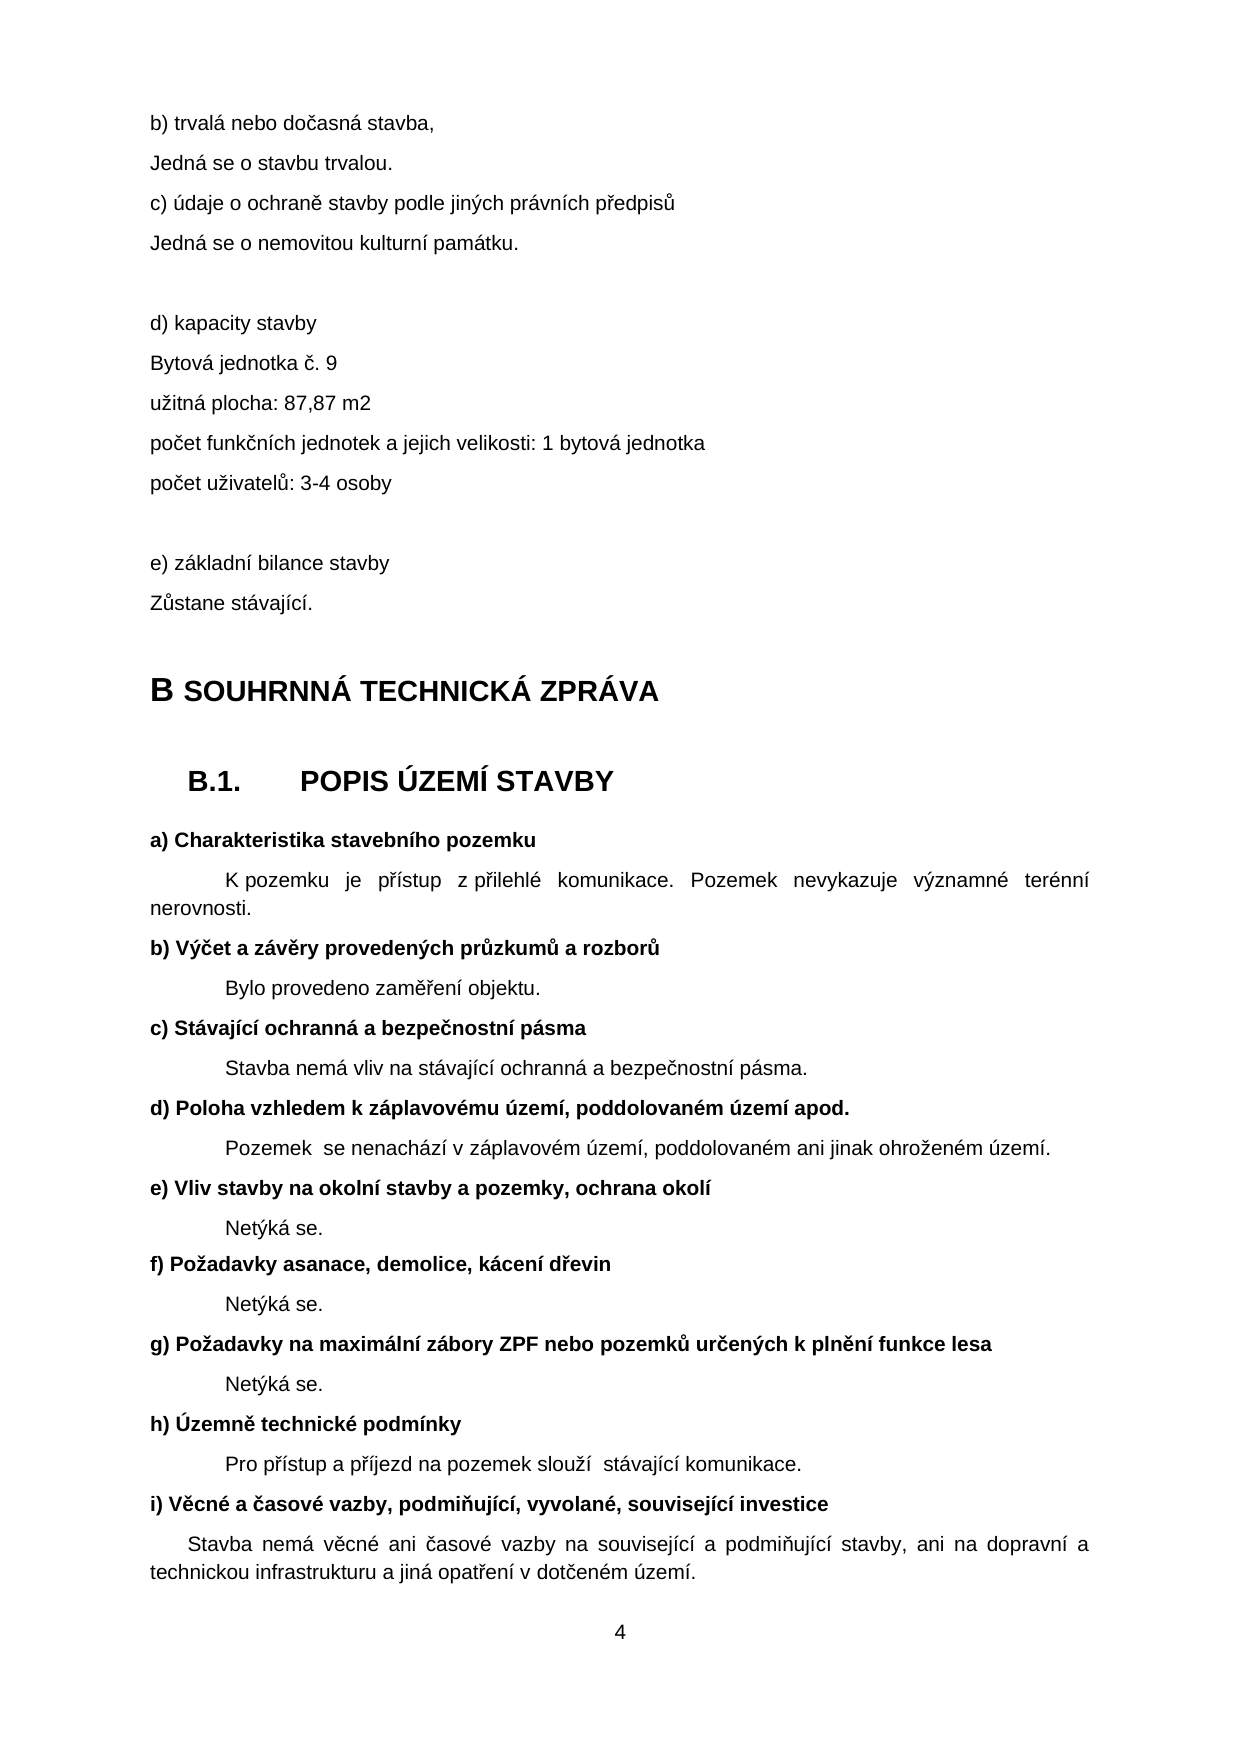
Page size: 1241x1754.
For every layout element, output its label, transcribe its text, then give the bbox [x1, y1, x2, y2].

text g) Požadavky na maximální zábory ZPF nebo pozemků určených k plnění funkce lesa [150, 1332, 1090, 1356]
text Jedná se o stavbu trvalou. [150, 150, 1090, 174]
text h) Územně technické podmínky [150, 1412, 1090, 1436]
text užitná plocha: 87,87 m2 [150, 390, 1090, 414]
text b) trvalá nebo dočasná stavba, [150, 110, 1090, 134]
text B.1. POPIS ÚZEMÍ STAVBY [187, 764, 1090, 798]
text c) Stávající ochranná a bezpečnostní pásma [150, 1016, 1090, 1039]
text e) základní bilance stavby [150, 550, 1090, 574]
text B SOUHRNNÁ TECHNICKÁ ZPRÁVA [150, 670, 1090, 709]
text Netýká se. [150, 1292, 1090, 1316]
text Zůstane stávající. [150, 590, 1090, 614]
text e) Vliv stavby na okolní stavby a pozemky, ochrana okolí [150, 1176, 1090, 1199]
text f) Požadavky asanace, demolice, kácení dřevin [150, 1252, 1090, 1276]
text Bylo provedeno zaměření objektu. [225, 976, 1090, 999]
text Netýká se. [150, 1372, 1090, 1396]
text počet funkčních jednotek a jejich velikosti: 1 bytová jednotka [150, 430, 1090, 454]
text počet uživatelů: 3-4 osoby [150, 470, 1090, 494]
text Stavba nemá vliv na stávající ochranná a bezpečnostní pásma. [150, 1056, 1090, 1079]
text Pozemek se nenachází v záplavovém území, poddolovaném ani jinak ohroženém území. [150, 1136, 1090, 1159]
text Jedná se o nemovitou kulturní památku. [150, 230, 1090, 254]
text Stavba nemá věcné ani časové vazby na související a podmiňující stavby, ani na dopravní a technickou infrastrukturu a jiná opatření v dotčeném území. [150, 1532, 1090, 1583]
text Netýká se. [150, 1216, 1090, 1239]
text Bytová jednotka č. 9 [150, 350, 1090, 374]
text c) údaje o ochraně stavby podle jiných právních předpisů [150, 190, 1090, 214]
text b) Výčet a závěry provedených průzkumů a rozborů [150, 936, 1090, 959]
text Pro přístup a příjezd na pozemek slouží stávající komunikace. [150, 1452, 1090, 1476]
text a) Charakteristika stavebního pozemku [150, 828, 1090, 852]
text d) Poloha vzhledem k záplavovému území, poddolovaném území apod. [150, 1096, 1090, 1119]
text i) Věcné a časové vazby, podmiňující, vyvolané, související investice [150, 1492, 1090, 1516]
text K pozemku je přístup z přilehlé komunikace. Pozemek nevykazuje významné terénní nerovnosti. [150, 868, 1090, 919]
text d) kapacity stavby [150, 310, 1090, 334]
